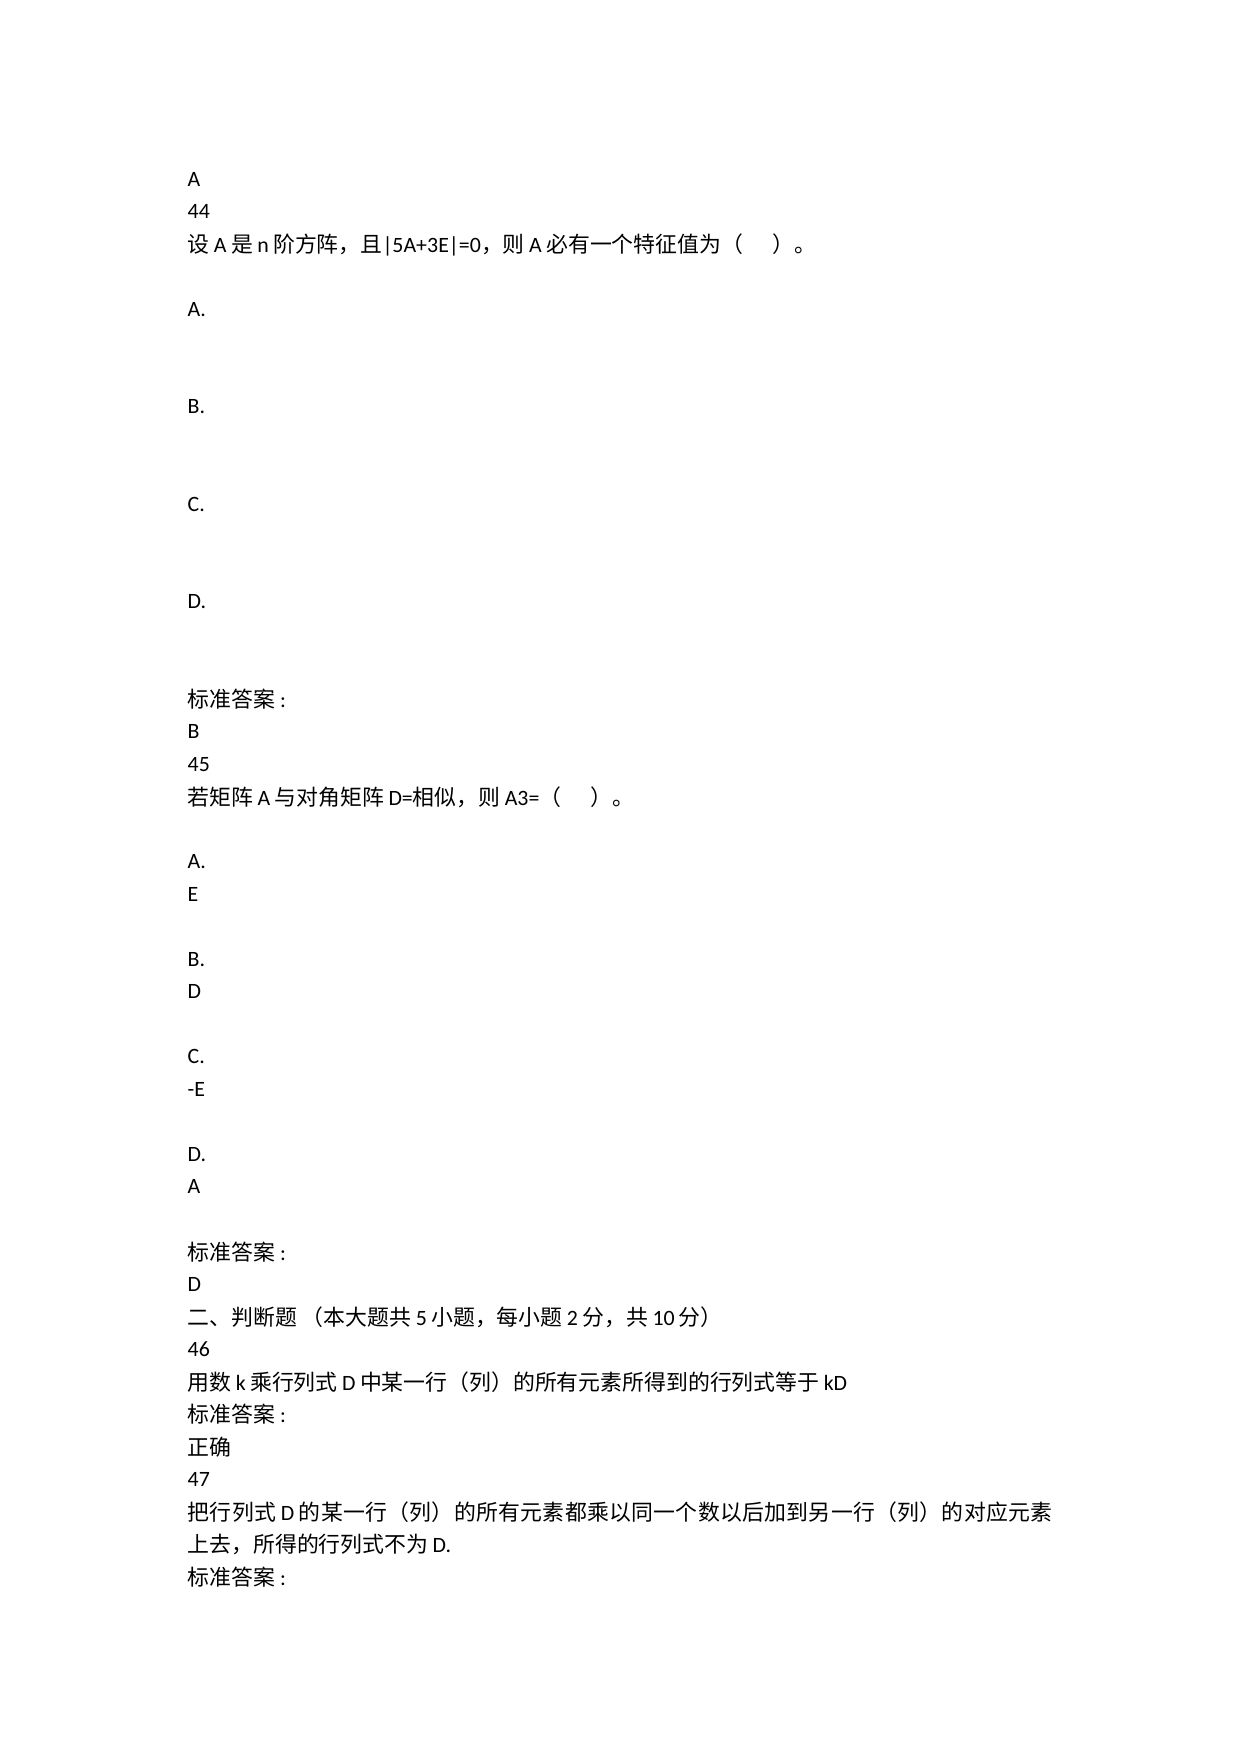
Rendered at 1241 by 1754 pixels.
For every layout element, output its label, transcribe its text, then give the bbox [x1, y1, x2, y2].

text 标准答案 : [187, 682, 1053, 714]
text D. [187, 584, 1053, 617]
text A. [187, 292, 1053, 324]
text 44 [187, 194, 1053, 227]
text D [187, 1267, 1053, 1299]
text A. [187, 844, 1053, 877]
text 47 [187, 1462, 1053, 1494]
text 标准答案 : [187, 1234, 1053, 1267]
text 46 [187, 1332, 1053, 1364]
text 二、判断题 （本大题共5小题，每小题2分，共10分） [187, 1299, 1053, 1332]
text C. [187, 487, 1053, 519]
text B [187, 714, 1053, 747]
text C. [187, 1039, 1053, 1072]
text D. [187, 1137, 1053, 1169]
text 标准答案 : [187, 1559, 1053, 1592]
text A [187, 162, 1053, 194]
text D [187, 974, 1053, 1007]
text 把行列式D的某一行（列）的所有元素都乘以同一个数以后加到另一行（列）的对应元素上去，所得的行列式不为D. [187, 1494, 1053, 1559]
text 标准答案 : [187, 1397, 1053, 1429]
text E [187, 877, 1053, 909]
text 若矩阵A与对角矩阵D=相似，则A3=（ ）。 [187, 779, 1053, 812]
text 正确 [187, 1429, 1053, 1462]
text 设A是n阶方阵，且|5A+3E|=0，则A必有一个特征值为（ ）。 [187, 227, 1053, 259]
text -E [187, 1072, 1053, 1104]
text B. [187, 942, 1053, 974]
text 用数k乘行列式D中某一行（列）的所有元素所得到的行列式等于kD [187, 1364, 1053, 1397]
text B. [187, 389, 1053, 422]
text 45 [187, 747, 1053, 779]
text A [187, 1169, 1053, 1202]
